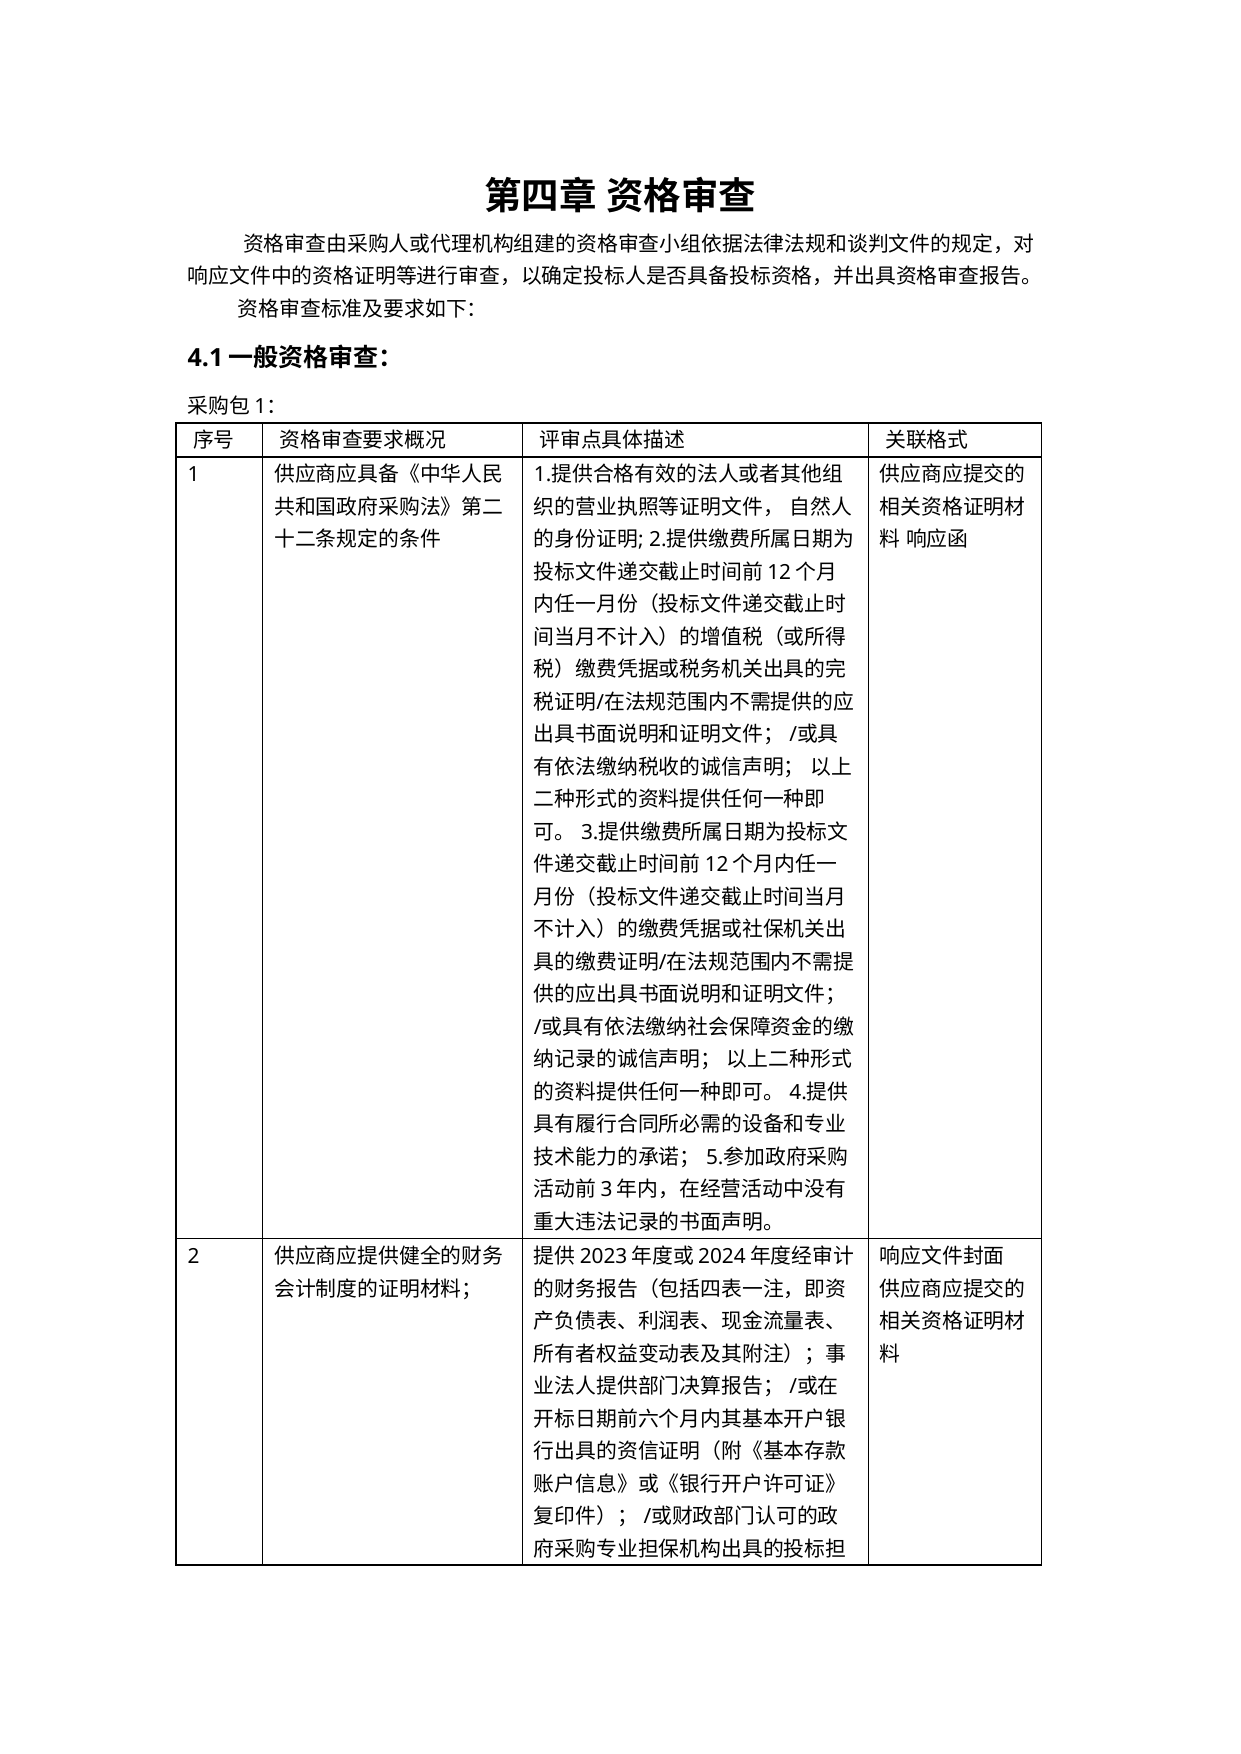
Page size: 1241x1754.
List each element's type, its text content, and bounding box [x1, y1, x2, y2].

table_header 评审点具体描述 [523, 424, 868, 456]
table_cell 2 [177, 1239, 262, 1564]
text 采购包1： [187, 389, 1053, 422]
table_cell 供应商应提交的相关资格证明材料 响应函 [869, 458, 1041, 1238]
text 资格审查由采购人或代理机构组建的资格审查小组依据法律法规和谈判文件的规定，对响应文件中的资格证明等进行审查，以确定投标人是否具备投标资格，并出具资格审查报告。 [187, 227, 1053, 292]
text 第四章 资格审查 [187, 162, 1053, 227]
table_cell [869, 1239, 1041, 1564]
text 4.1一般资格审查： [187, 324, 1053, 389]
table_header 关联格式 [869, 424, 1041, 456]
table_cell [263, 1239, 522, 1564]
text 资格审查标准及要求如下： [187, 292, 1053, 324]
table_header 序号 [177, 424, 262, 456]
table_cell 1.提供合格有效的法人或者其他组织的营业执照等证明文件， 自然人的身份证明; 2.提供缴费所属日期为投标文件递交截止时间前12个月内任一月份（投标文件递交截止时间当月不计入）的增值税（或所得税）缴费凭据或税务机关出具的完税证明/在法规范围内不需提供的应出具书面说明和证明文件； /或具有依法缴纳税收的诚信声明； 以上二种形式的资料提供任何一种即可。 3.提供缴费所属日期为投标文件递交截止时间前12个月内任一月份（投标文件递交截止时间当月不计入）的缴费凭据或社保机关出具的缴费证明/在法规范围内不需提供的应出具书面说明和证明文件； /或具有依法缴纳社会保障资金的缴纳记录的诚信声明； 以上二种形式的资料提供任何一种即可。 4.提供具有履行合同所必需的设备和专业技术能力的承诺； 5.参加政府采购活动前3年内，在经营活动中没有重大违法记录的书面声明。 [523, 458, 868, 1238]
table_cell 1 [177, 458, 262, 1238]
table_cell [523, 1239, 868, 1564]
table_header 资格审查要求概况 [263, 424, 522, 456]
table_cell 供应商应具备《中华人民共和国政府采购法》第二十二条规定的条件 [263, 458, 522, 1238]
